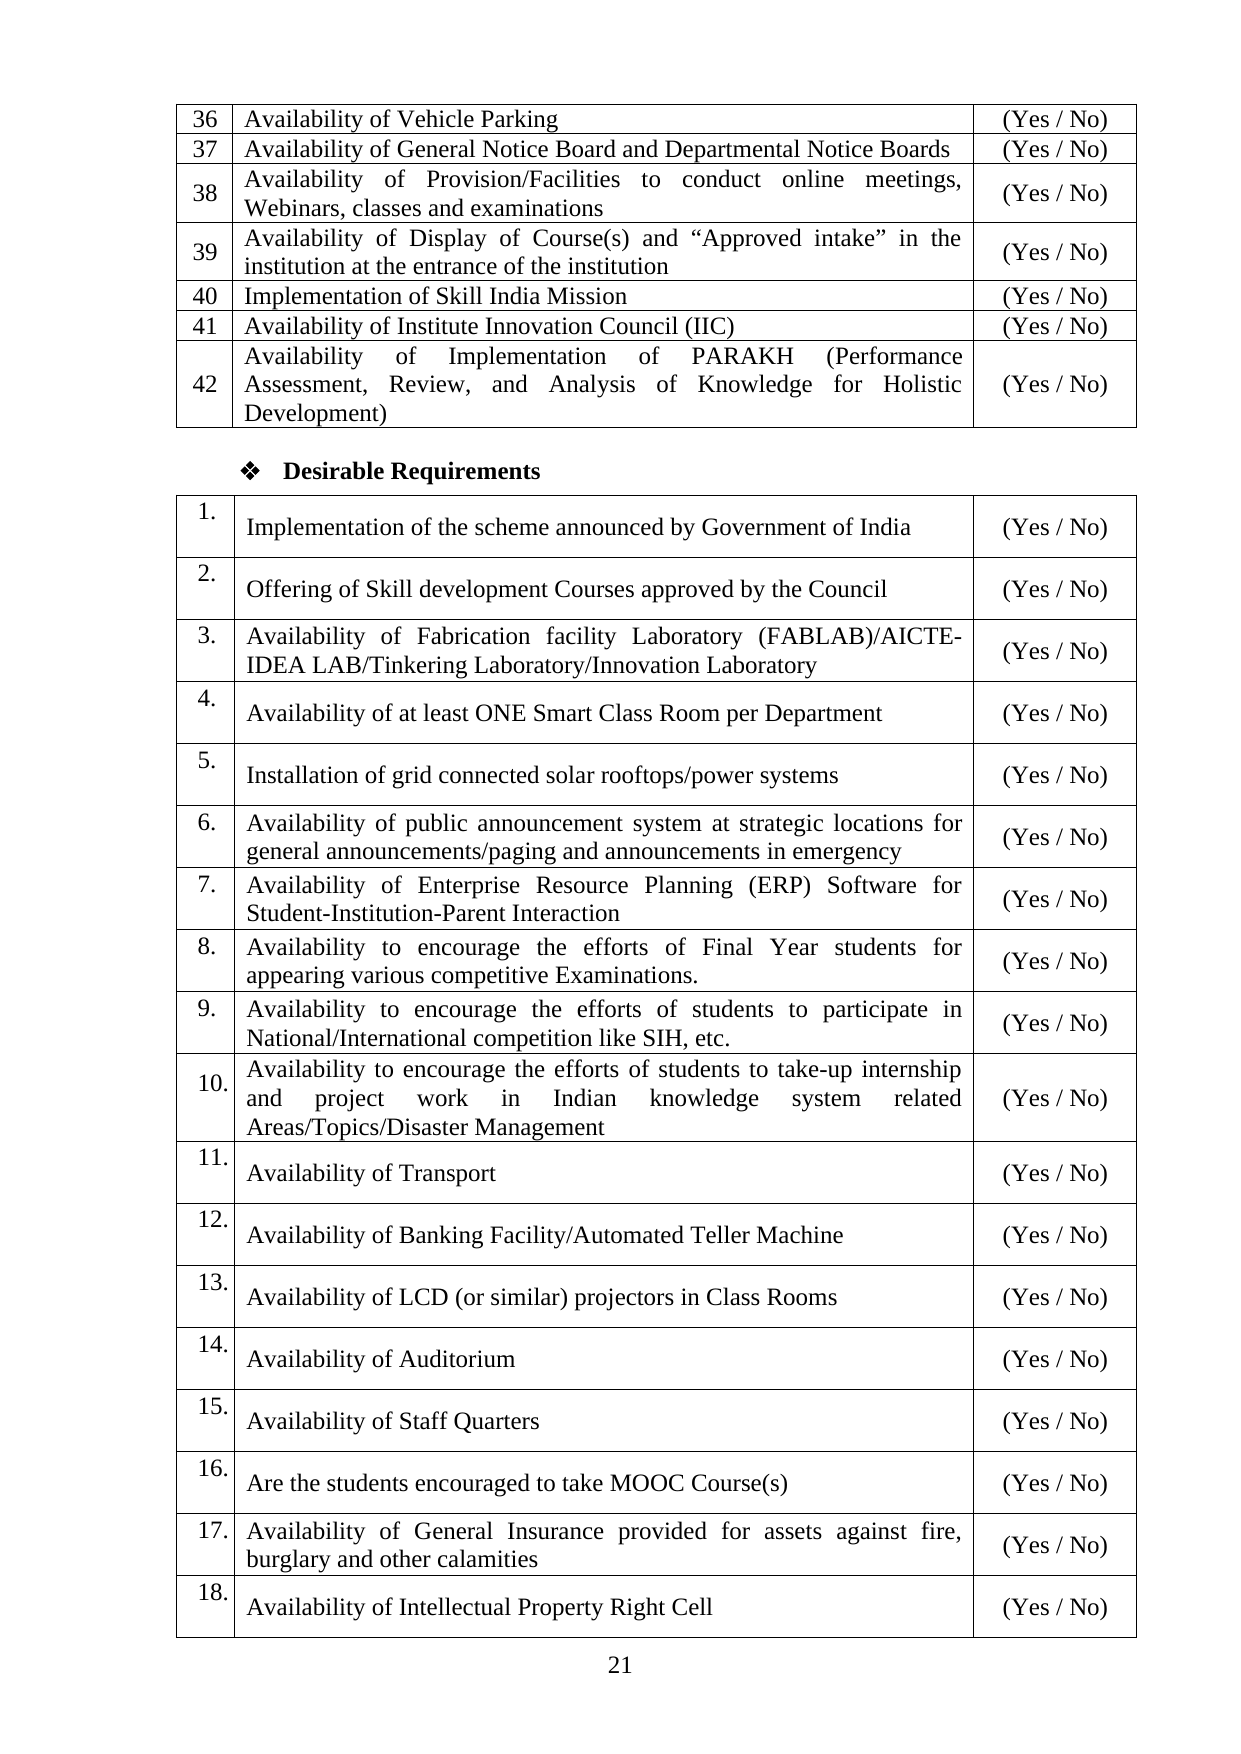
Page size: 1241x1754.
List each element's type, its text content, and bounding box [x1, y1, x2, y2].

table_cell [177, 1390, 234, 1451]
table_cell (Yes / No) [974, 1514, 1136, 1575]
table_cell Availability to encourage the efforts of students to participate in National/International competition like SIH, etc. [235, 992, 973, 1053]
table_cell Implementation of Skill India Mission [233, 281, 973, 310]
table_cell Availability to encourage the efforts of students to take-up internship and project work in Indian knowledge system related Areas/Topics/Disaster Management [235, 1054, 973, 1141]
table_cell [177, 992, 234, 1053]
table_cell (Yes / No) [974, 1266, 1136, 1327]
table_cell [177, 930, 234, 991]
table_cell (Yes / No) [974, 1452, 1136, 1513]
table_cell Availability of Auditorium [235, 1328, 973, 1389]
table_cell Availability of General Insurance provided for assets against fire, burglary and other calamities [235, 1514, 973, 1575]
table_cell Availability to encourage the efforts of Final Year students for appearing various competitive Examinations. [235, 930, 973, 991]
table_cell Availability of Intellectual Property Right Cell [235, 1576, 973, 1637]
table_cell [177, 558, 234, 619]
table_cell 41 [177, 311, 232, 340]
table_cell Availability of Banking Facility/Automated Teller Machine [235, 1204, 973, 1265]
table_cell (Yes / No) [974, 1390, 1136, 1451]
table_cell [177, 1452, 234, 1513]
table_header [177, 496, 234, 557]
table_cell (Yes / No) [974, 806, 1136, 867]
table_cell (Yes / No) [974, 311, 1136, 340]
table_cell (Yes / No) [974, 558, 1136, 619]
table_cell Offering of Skill development Courses approved by the Council [235, 558, 973, 619]
table_cell Availability of Vehicle Parking [233, 105, 973, 133]
table_cell (Yes / No) [974, 105, 1136, 133]
table_cell Availability of public announcement system at strategic locations for general announcements/paging and announcements in emergency [235, 806, 973, 867]
table_cell (Yes / No) [974, 744, 1136, 805]
table_cell Availability of at least ONE Smart Class Room per Department [235, 682, 973, 743]
table_cell [177, 1266, 234, 1327]
table_cell (Yes / No) [974, 223, 1136, 280]
table_cell 40 [177, 281, 232, 310]
table_cell Availability of Provision/Facilities to conduct online meetings, Webinars, classes and examinations [233, 164, 973, 222]
table_cell [177, 620, 234, 681]
table_cell Availability of General Notice Board and Departmental Notice Boards [233, 134, 973, 163]
list Desirable Requirements [194, 456, 1090, 485]
table_cell 42 [177, 341, 232, 427]
table_cell (Yes / No) [974, 1576, 1136, 1637]
table_cell (Yes / No) [974, 868, 1136, 929]
table_cell (Yes / No) [974, 930, 1136, 991]
table_cell (Yes / No) [974, 1328, 1136, 1389]
table_cell Availability of Staff Quarters [235, 1390, 973, 1451]
table_header Implementation of the scheme announced by Government of India [235, 496, 973, 557]
table_cell [177, 1576, 234, 1637]
table_cell 39 [177, 223, 232, 280]
table_cell (Yes / No) [974, 134, 1136, 163]
table_cell Availability of Fabrication facility Laboratory (FABLAB)/AICTE-IDEA LAB/Tinkering Laboratory/Innovation Laboratory [235, 620, 973, 681]
table_header (Yes / No) [974, 496, 1136, 557]
table_cell Availability of Institute Innovation Council (IIC) [233, 311, 973, 340]
table_cell [177, 1204, 234, 1265]
table_cell [177, 1514, 234, 1575]
table_cell (Yes / No) [974, 281, 1136, 310]
table_cell Availability of Transport [235, 1142, 973, 1203]
table_cell Availability of Display of Course(s) and “Approved intake” in the institution at the entrance of the institution [233, 223, 973, 280]
table_cell [177, 1328, 234, 1389]
table_cell [177, 806, 234, 867]
table_cell (Yes / No) [974, 1142, 1136, 1203]
table_cell Availability of Enterprise Resource Planning (ERP) Software for Student-Institution-Parent Interaction [235, 868, 973, 929]
table_cell (Yes / No) [974, 992, 1136, 1053]
table_cell 38 [177, 164, 232, 222]
table_cell 37 [177, 134, 232, 163]
table_cell 36 [177, 105, 232, 133]
table_cell (Yes / No) [974, 341, 1136, 427]
table_cell Availability of Implementation of PARAKH (Performance Assessment, Review, and Analysis of Knowledge for Holistic Development) [233, 341, 973, 427]
table_cell Installation of grid connected solar rooftops/power systems [235, 744, 973, 805]
table_cell (Yes / No) [974, 1054, 1136, 1141]
table_cell Are the students encouraged to take MOOC Course(s) [235, 1452, 973, 1513]
table_cell [177, 1054, 234, 1141]
table_cell [177, 1142, 234, 1203]
table_cell (Yes / No) [974, 164, 1136, 222]
table_cell [177, 744, 234, 805]
table_cell [177, 868, 234, 929]
table_cell (Yes / No) [974, 1204, 1136, 1265]
table_cell Availability of LCD (or similar) projectors in Class Rooms [235, 1266, 973, 1327]
table_cell [177, 682, 234, 743]
table_cell (Yes / No) [974, 682, 1136, 743]
table_cell (Yes / No) [974, 620, 1136, 681]
